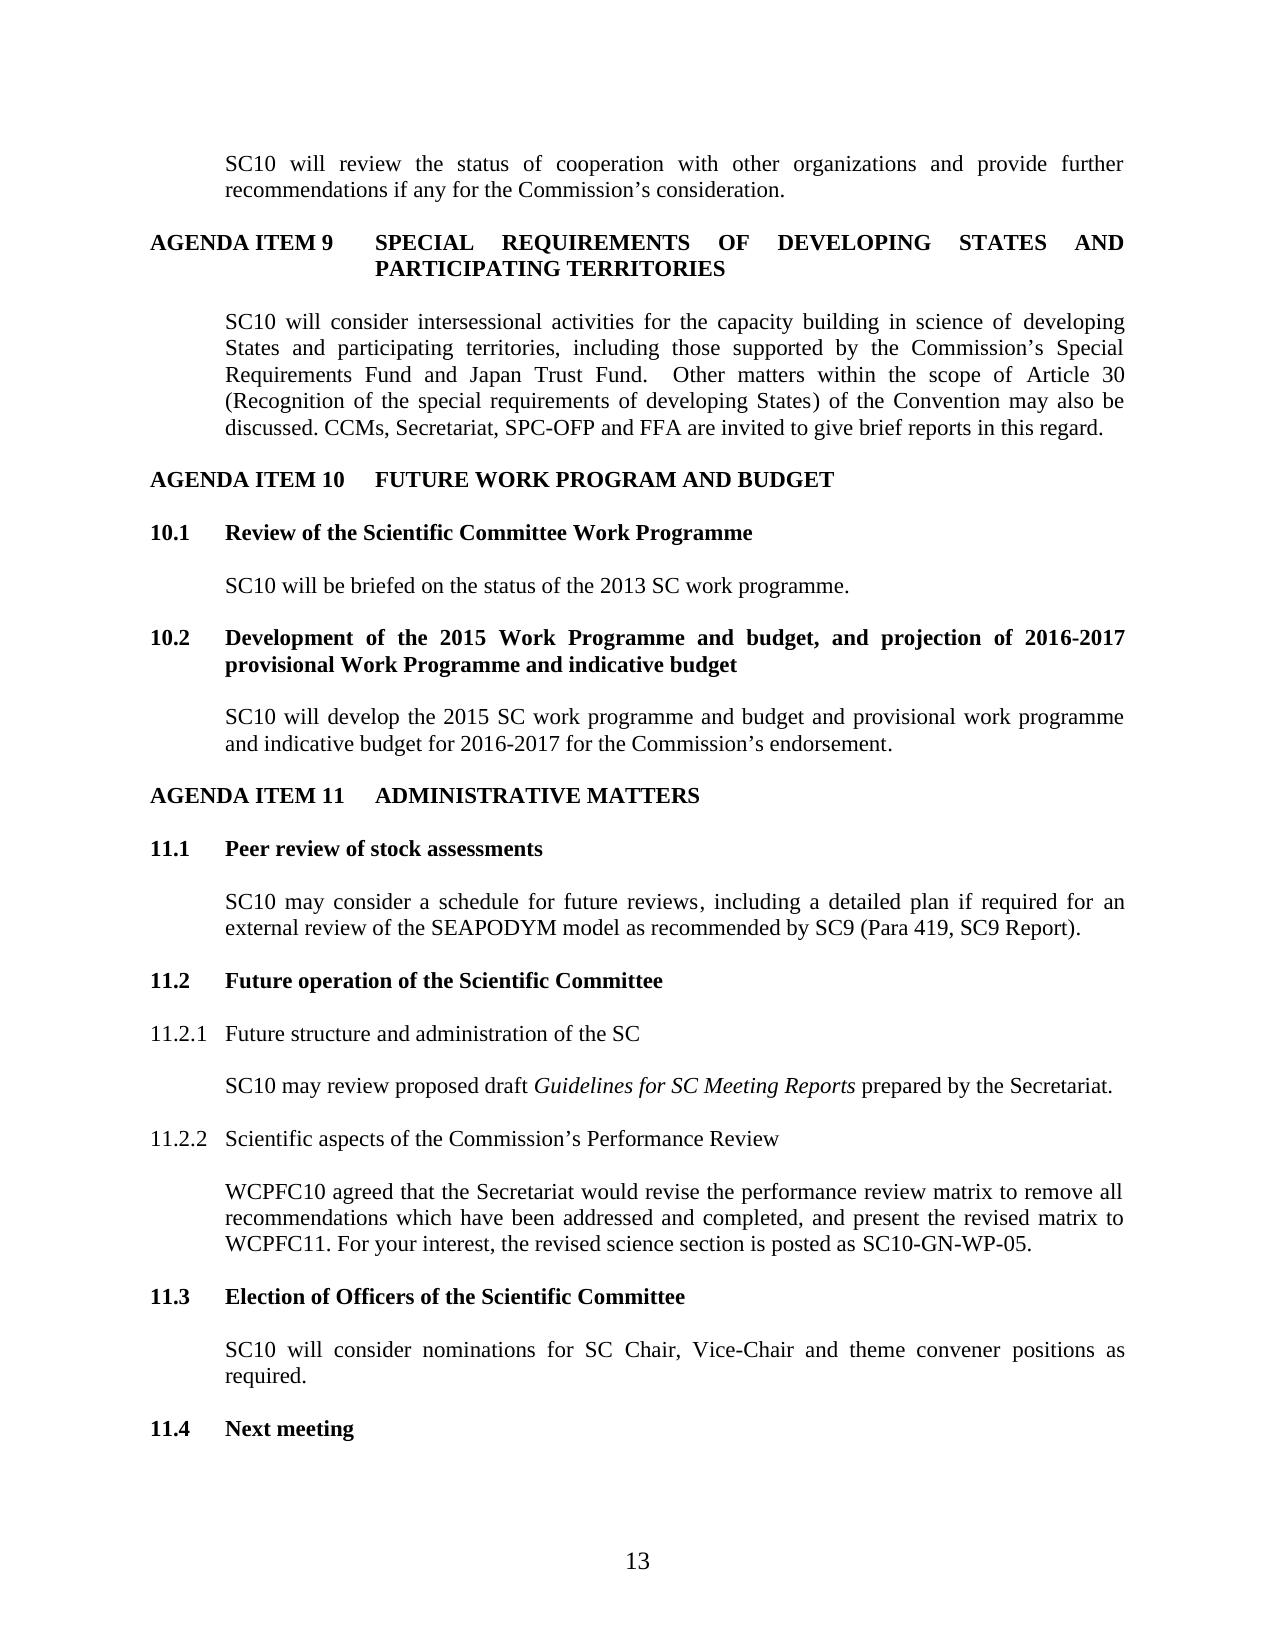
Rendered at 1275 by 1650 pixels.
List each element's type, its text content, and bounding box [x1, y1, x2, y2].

list Review of the Scientific Committee Work Programme [150, 519, 1125, 545]
list Peer review of stock assessments [150, 835, 1125, 862]
list Development of the 2015 Work Programme and budget, and projection of 2016-2017 provisional Work Programme and indicative budget [150, 624, 1125, 677]
text SC10 may consider a schedule for future reviews, including a detailed plan if required for an external review of the SEAPODYM model as recommended by SC9 (Para 419, SC9 Report). [225, 888, 1125, 941]
text SC10 will consider nominations for SC Chair, Vice-Chair and theme convener positions as required. [225, 1336, 1125, 1389]
list Scientific aspects of the Commission’s Performance Review [150, 1125, 1125, 1151]
text SC10 will be briefed on the status of the 2013 SC work programme. [225, 572, 1125, 598]
list SC10 may review proposed draft Guidelines for SC Meeting Reports prepared by the Secretariat. [225, 1072, 1125, 1099]
list SPECIAL REQUIREMENTS OF DEVELOPING STATES AND PARTICIPATING TERRITORIES [150, 229, 1125, 282]
list Election of Officers of the Scientific Committee [150, 1283, 1125, 1309]
list ADMINISTRATIVE MATTERS [150, 782, 1125, 809]
list Future operation of the Scientific Committee [150, 967, 1125, 993]
list Future structure and administration of the SC [150, 1020, 1125, 1046]
text SC10 will develop the 2015 SC work programme and budget and provisional work programme and indicative budget for 2016-2017 for the Commission’s endorsement. [225, 703, 1125, 756]
text SC10 will consider intersessional activities for the capacity building in science of developing States and participating territories, including those supported by the Commission’s Special Requirements Fund and Japan Trust Fund. Other matters within the scope of Article 30 (Recognition of the special requirements of developing States) of the Convention may also be discussed. CCMs, Secretariat, SPC-OFP and FFA are invited to give brief reports in this regard. [225, 308, 1125, 440]
list Next meeting [150, 1415, 1125, 1441]
list WCPFC10 agreed that the Secretariat would revise the performance review matrix to remove all recommendations which have been addressed and completed, and present the revised matrix to WCPFC11. For your interest, the revised science section is posted as SC10-GN-WP-05. [225, 1178, 1125, 1257]
text SC10 will review the status of cooperation with other organizations and provide further recommendations if any for the Commission’s consideration. [225, 150, 1125, 203]
list FUTURE WORK PROGRAM AND BUDGET [150, 466, 1125, 493]
